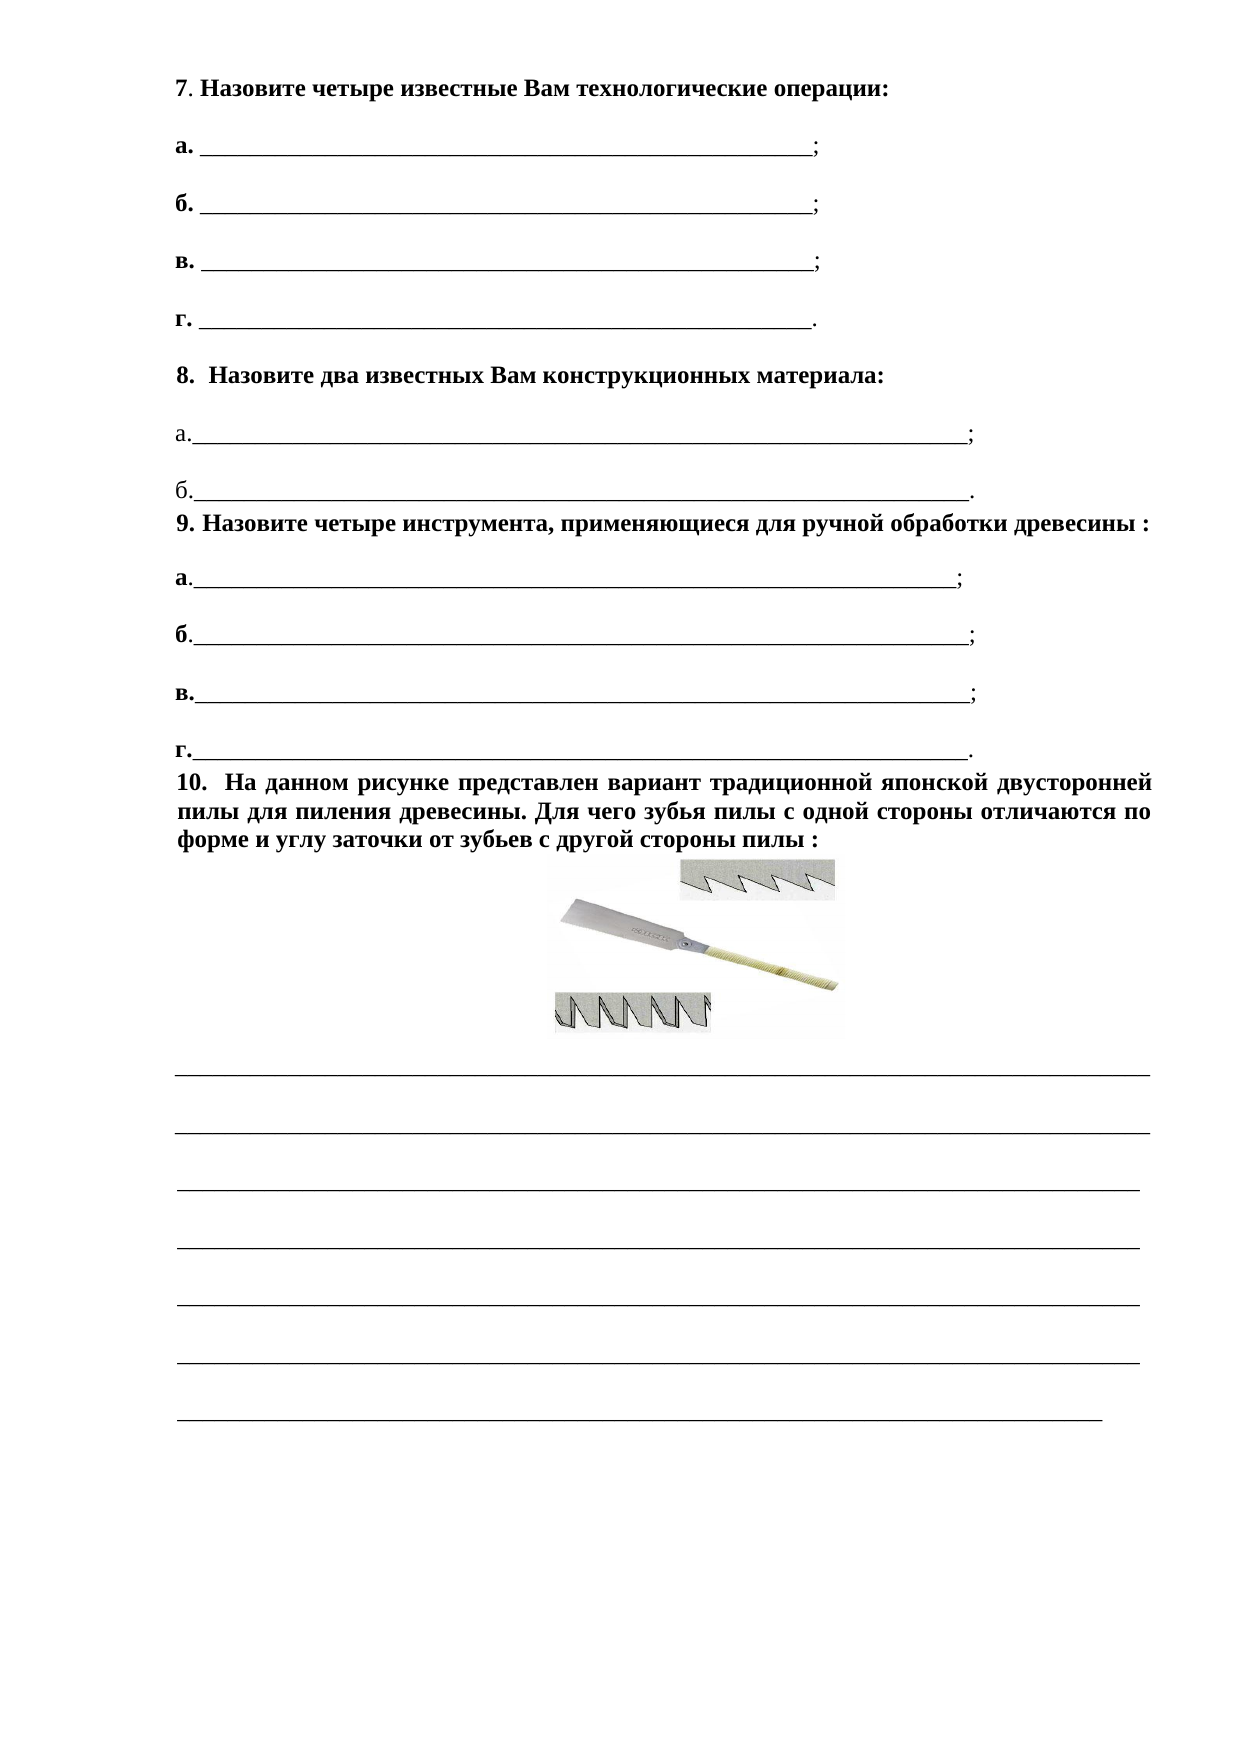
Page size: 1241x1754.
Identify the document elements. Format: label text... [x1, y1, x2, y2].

text б.______________________________________________________________. [175, 476, 1153, 504]
text б. _________________________________________________; [175, 188, 1153, 216]
text г.______________________________________________________________. [175, 734, 1153, 763]
list На данном рисунке представлен вариант традиционной японской двусторонней пилы для пиления древесины. Для чего зубья пилы с одной стороны отличаются по форме и углу заточки от зубьев с другой стороны пилы : [176, 767, 1153, 853]
text в. _________________________________________________; [175, 245, 1153, 274]
text _____________________________________________________________________________ [177, 1165, 1153, 1194]
text _____________________________________________________________________________ [177, 1223, 1153, 1251]
picture [547, 854, 846, 1039]
text __________________________________________________________________________ [177, 1395, 1153, 1424]
text _____________________________________________________________________________ [177, 1280, 1153, 1309]
text ______________________________________________________________________________ [175, 1108, 1153, 1136]
text г. _________________________________________________. [175, 303, 1153, 331]
text ______________________________________________________________________________ [175, 1050, 1153, 1079]
list Назовите четыре инструмента, применяющиеся для ручной обработки древесины : [176, 508, 1153, 537]
list Назовите два известных Вам конструкционных материала: [176, 361, 1153, 389]
text а._____________________________________________________________; [175, 562, 1153, 590]
text 7. Назовите четыре известные Вам технологические операции: [175, 73, 1153, 101]
text а.______________________________________________________________; [175, 418, 1153, 447]
text в.______________________________________________________________; [175, 677, 1153, 705]
text б.______________________________________________________________; [175, 619, 1153, 648]
text а. _________________________________________________; [175, 130, 1153, 159]
text _____________________________________________________________________________ [177, 1338, 1153, 1366]
